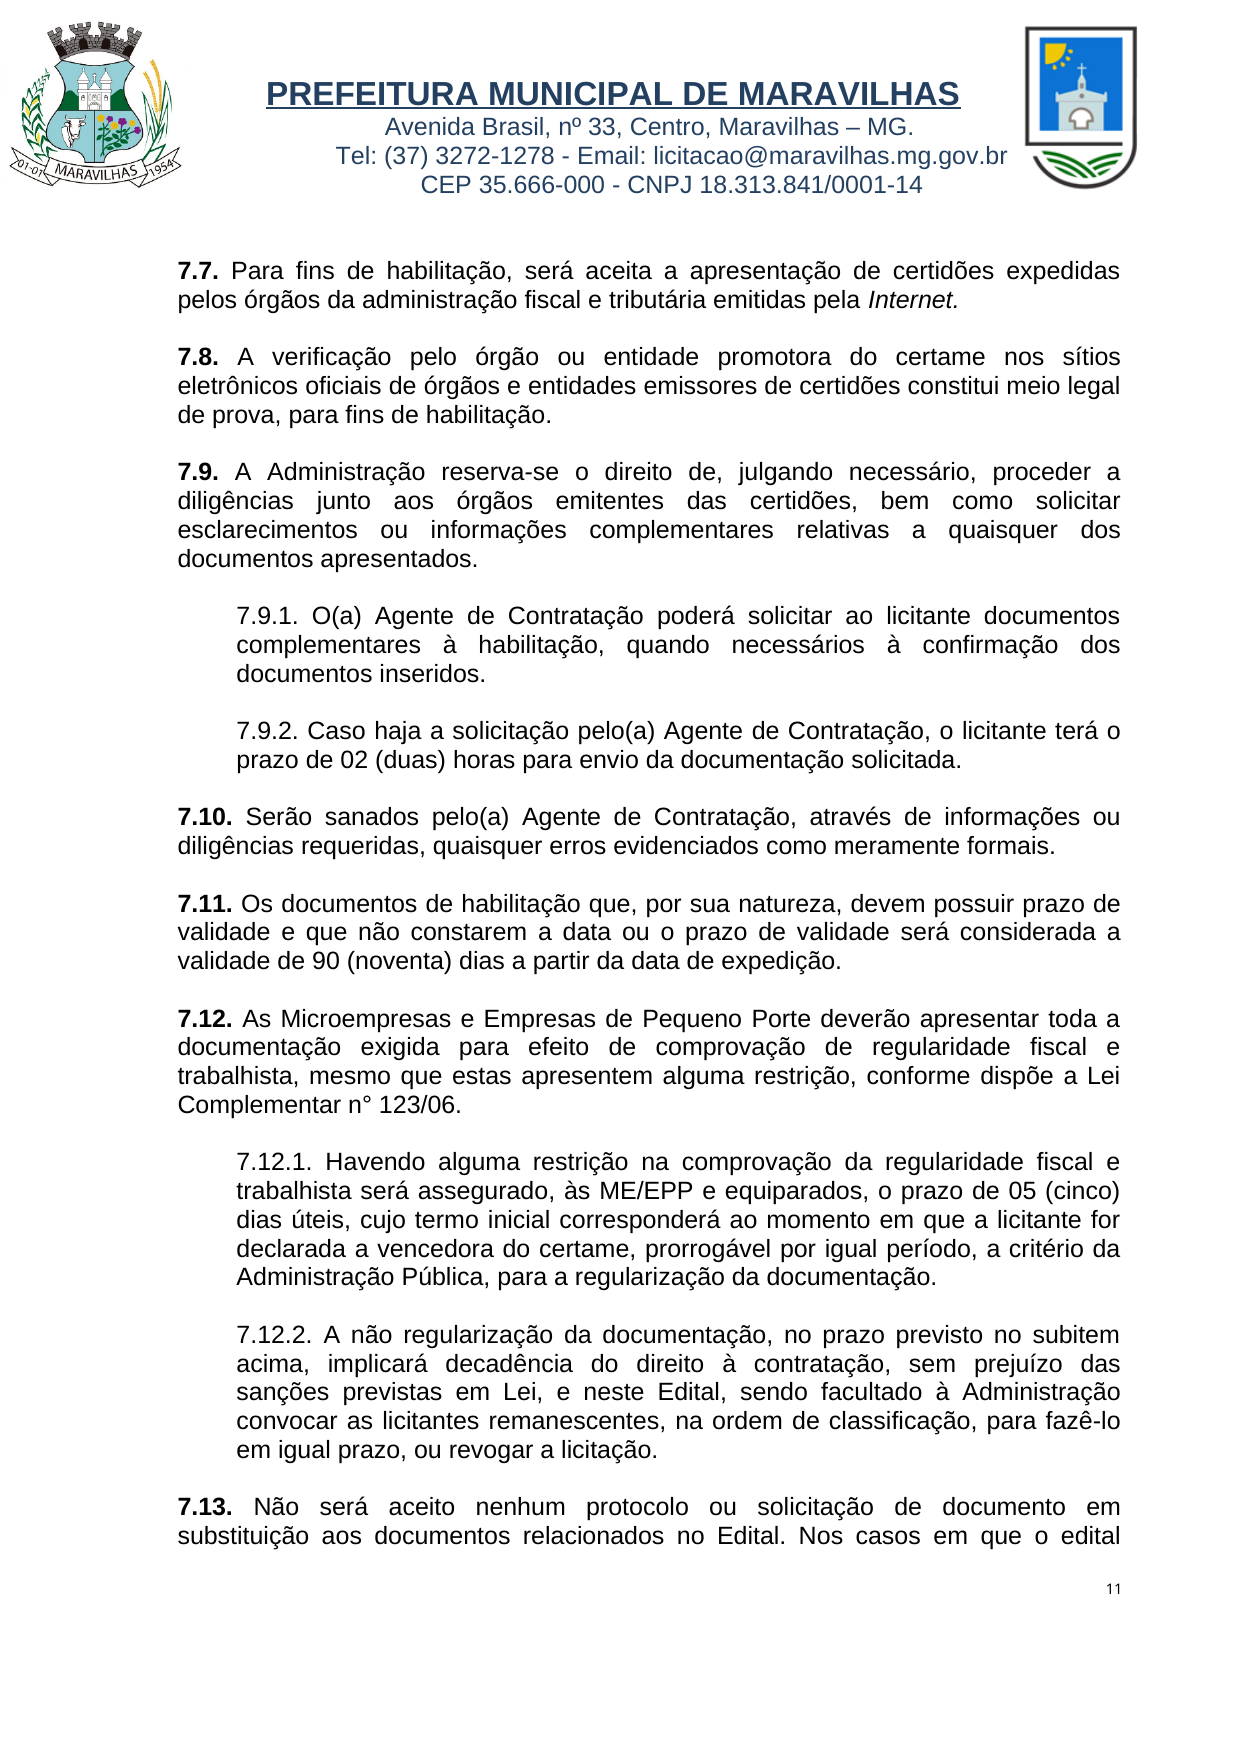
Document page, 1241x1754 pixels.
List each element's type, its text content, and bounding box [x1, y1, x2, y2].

text 7.9.2. Caso haja a solicitação pelo(a) Agente de Contratação, o licitante terá o prazo de 02 (duas) horas para envio da documentação solicitada. [236, 716, 1122, 773]
text 7.8. A verificação pelo órgão ou entidade promotora do certame nos sítios eletrônicos oficiais de órgãos e entidades emissores de certidões constitui meio legal de prova, para fins de habilitação. [177, 342, 1122, 428]
text 7.9.1. O(a) Agente de Contratação poderá solicitar ao licitante documentos complementares à habilitação, quando necessários à confirmação dos documentos inseridos. [236, 601, 1122, 687]
text 7.10. Serão sanados pelo(a) Agente de Contratação, através de informações ou diligências requeridas, quaisquer erros evidenciados como meramente formais. [177, 802, 1122, 860]
picture [3, 16, 186, 190]
text 7.12.1. Havendo alguma restrição na comprovação da regularidade fiscal e trabalhista será assegurado, às ME/EPP e equiparados, o prazo de 05 (cinco) dias úteis, cujo termo inicial corresponderá ao momento em que a licitante for declarada a vencedora do certame, prorrogável por igual período, a critério da Administração Pública, para a regularização da documentação. [236, 1147, 1122, 1291]
text 7.12.2. A não regularização da documentação, no prazo previsto no subitem acima, implicará decadência do direito à contratação, sem prejuízo das sanções previstas em Lei, e neste Edital, sendo facultado à Administração convocar as licitantes remanescentes, na ordem de classificação, para fazê-lo em igual prazo, ou revogar a licitação. [236, 1320, 1122, 1463]
text 7.9. A Administração reserva-se o direito de, julgando necessário, proceder a diligências junto aos órgãos emitentes das certidões, bem como solicitar esclarecimentos ou informações complementares relativas a quaisquer dos documentos apresentados. [177, 457, 1122, 572]
text 7.7. Para fins de habilitação, será aceita a apresentação de certidões expedidas pelos órgãos da administração fiscal e tributária emitidas pela Internet. [177, 256, 1122, 313]
picture [1012, 17, 1151, 199]
text 7.12. As Microempresas e Empresas de Pequeno Porte deverão apresentar toda a documentação exigida para efeito de comprovação de regularidade fiscal e trabalhista, mesmo que estas apresentem alguma restrição, conforme dispõe a Lei Complementar n° 123/06. [177, 1003, 1122, 1118]
text 7.11. Os documentos de habilitação que, por sua natureza, devem possuir prazo de validade e que não constarem a data ou o prazo de validade será considerada a validade de 90 (noventa) dias a partir da data de expedição. [177, 888, 1122, 975]
